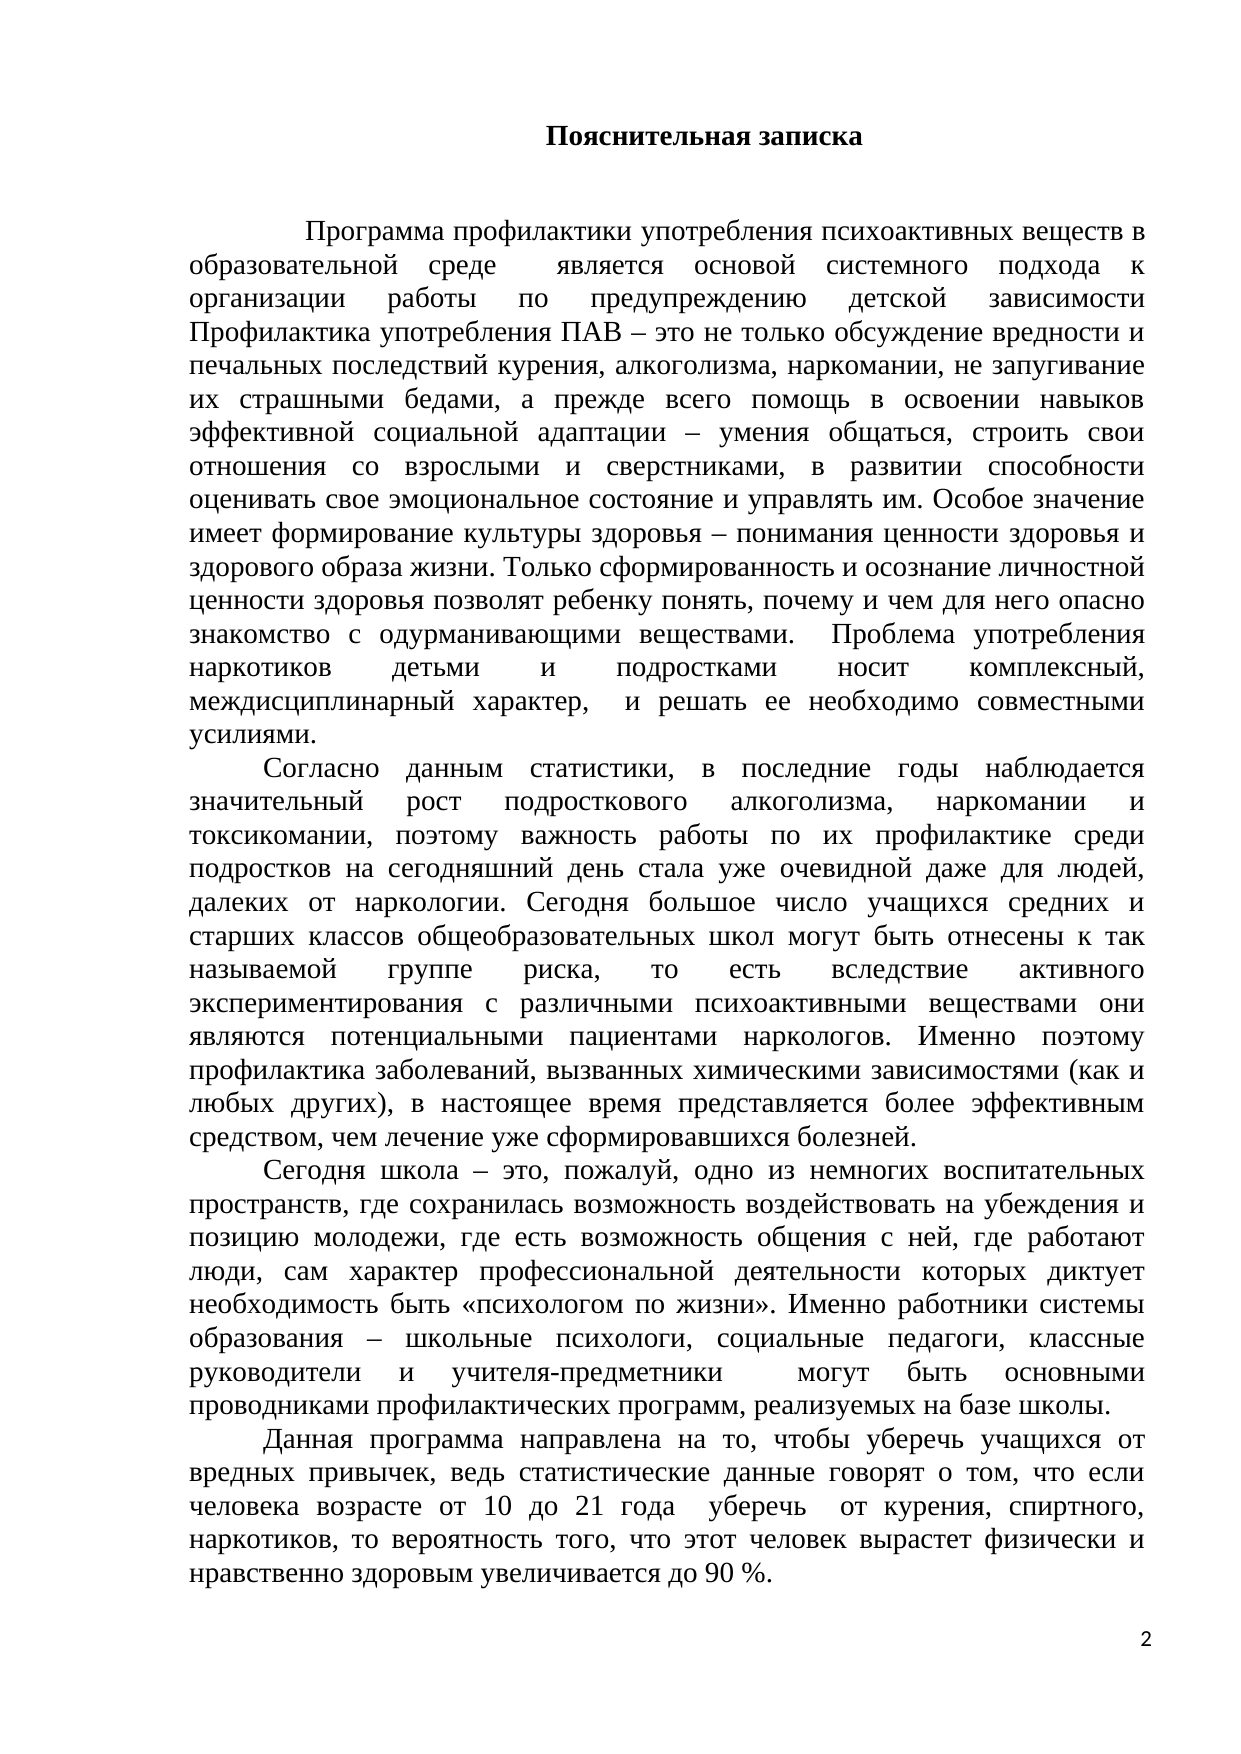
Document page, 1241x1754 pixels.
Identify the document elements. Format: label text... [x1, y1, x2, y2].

text Пояснительная записка [189, 118, 1146, 152]
text Сегодня школа – это, пожалуй, одно из немногих воспитательных пространств, где сохранилась возможность воздействовать на убеждения и позицию молодежи, где есть возможность общения с ней, где работают люди, сам характер профессиональной деятельности которых диктует необходимость быть «психологом по жизни». Именно работники системы образования – школьные психологи, социальные педагоги, классные руководители и учителя-предметники могут быть основными проводниками профилактических программ, реализуемых на базе школы. [189, 1152, 1146, 1421]
text Данная программа направлена на то, чтобы уберечь учащихся от вредных привычек, ведь статистические данные говорят о том, что если человека возрасте от 10 до 21 года уберечь от курения, спиртного, наркотиков, то вероятность того, что этот человек вырастет физически и нравственно здоровым увеличивается до 90 %. [189, 1421, 1146, 1588]
text Согласно данным статистики, в последние годы наблюдается значительный рост подросткового алкоголизма, наркомании и токсикомании, поэтому важность работы по их профилактике среди подростков на сегодняшний день стала уже очевидной даже для людей, далеких от наркологии. Сегодня большое число учащихся средних и старших классов общеобразовательных школ могут быть отнесены к так называемой группе риска, то есть вследствие активного экспериментирования с различными психоактивными веществами они являются потенциальными пациентами наркологов. Именно поэтому профилактика заболеваний, вызванных химическими зависимостями (как и любых других), в настоящее время представляется более эффективным средством, чем лечение уже сформировавшихся болезней. [189, 750, 1146, 1152]
text Программа профилактики употребления психоактивных веществ в образовательной среде является основой системного подхода к организации работы по предупреждению детской зависимости Профилактика употребления ПАВ – это не только обсуждение вредности и печальных последствий курения, алкоголизма, наркомании, не запугивание их страшными бедами, а прежде всего помощь в освоении навыков эффективной социальной адаптации – умения общаться, строить свои отношения со взрослыми и сверстниками, в развитии способности оценивать свое эмоциональное состояние и управлять им. Особое значение имеет формирование культуры здоровья – понимания ценности здоровья и здорового образа жизни. Только сформированность и осознание личностной ценности здоровья позволят ребенку понять, почему и чем для него опасно знакомство с одурманивающими веществами. Проблема употребления наркотиков детьми и подростками носит комплексный, междисциплинарный характер, и решать ее необходимо совместными усилиями. [189, 213, 1146, 750]
